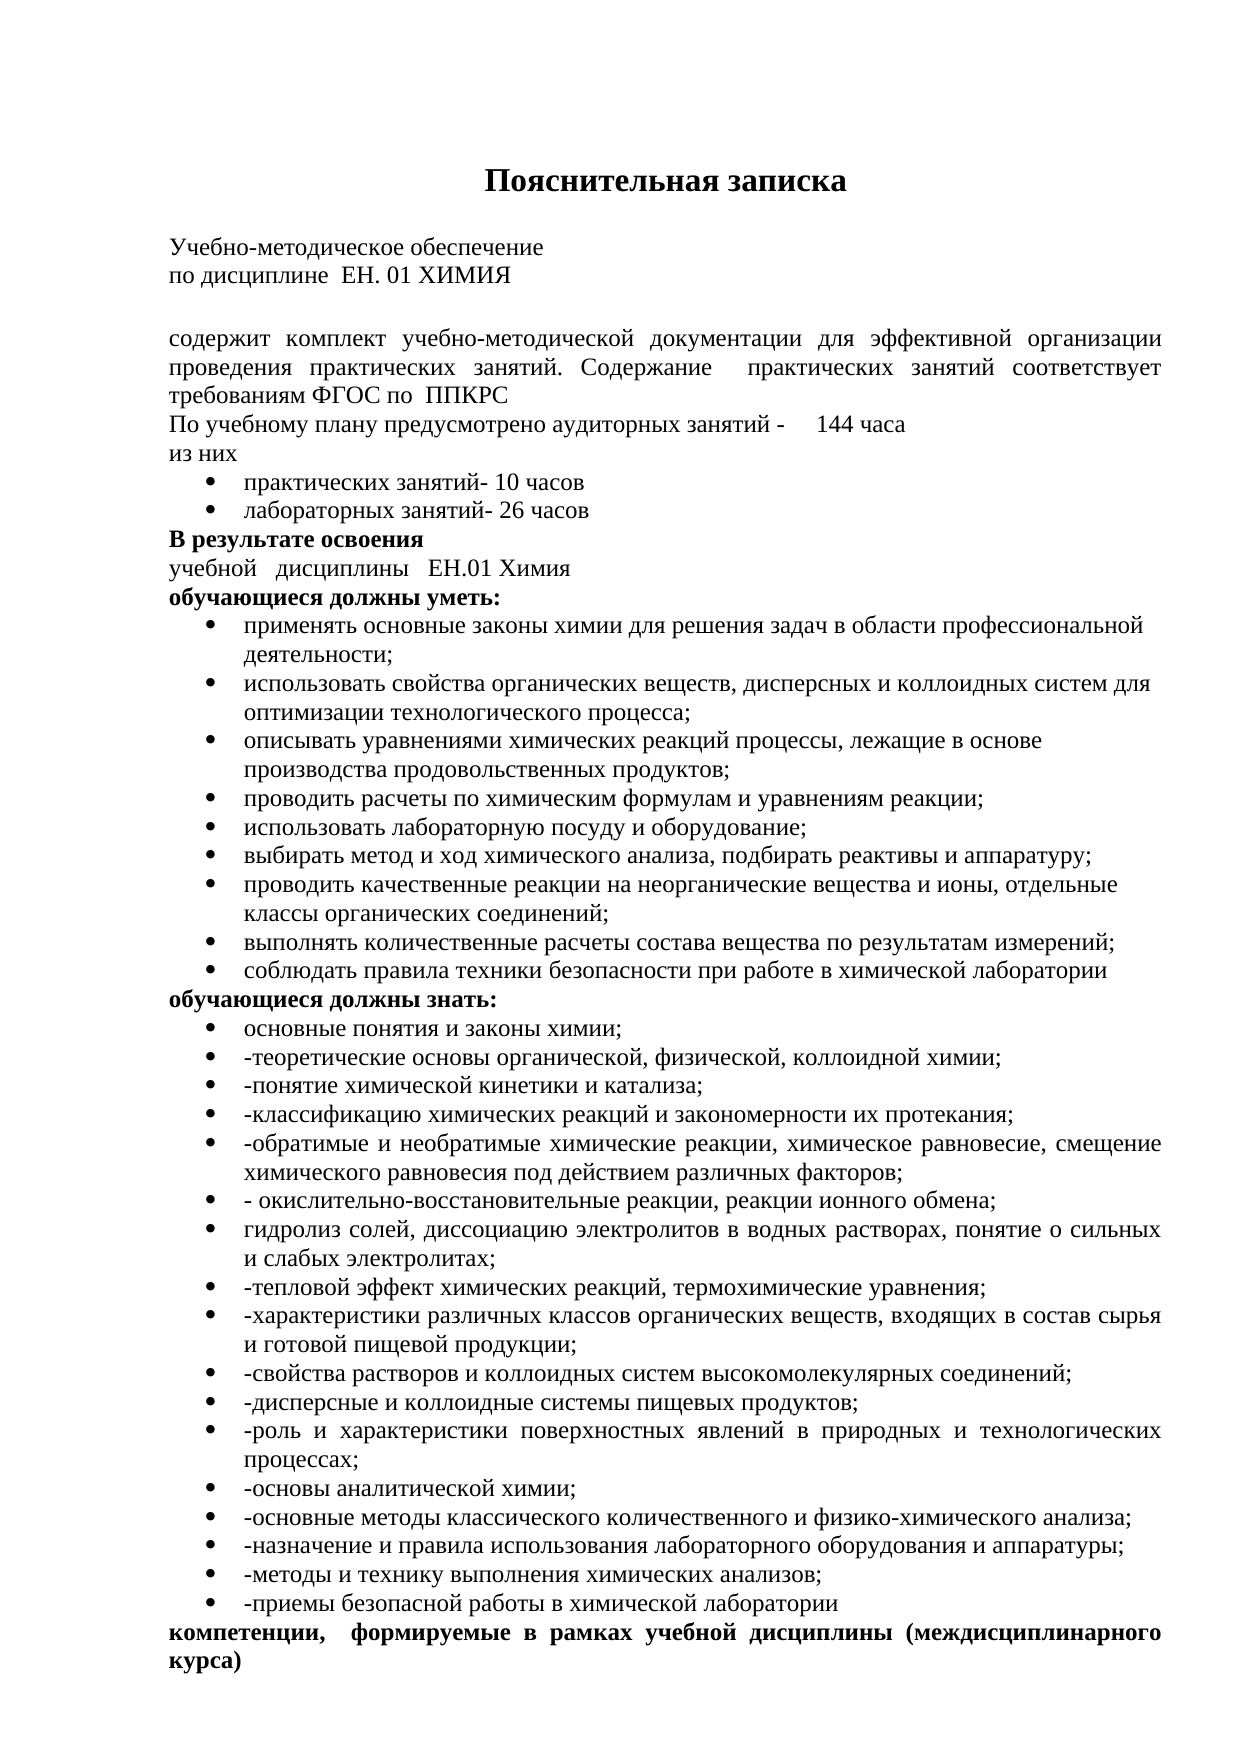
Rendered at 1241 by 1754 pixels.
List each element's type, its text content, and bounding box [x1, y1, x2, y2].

list лабораторных занятий- 26 часов [206, 495, 1162, 524]
list выбирать метод и ход химического анализа, подбирать реактивы и аппаратуру; [206, 840, 1162, 869]
list -дисперсные и коллоидные системы пищевых продуктов; [206, 1387, 1162, 1415]
list -свойства растворов и коллоидных систем высокомолекулярных соединений; [206, 1358, 1162, 1387]
list выполнять количественные расчеты состава вещества по результатам измерений; [206, 927, 1162, 955]
list гидролиз солей, диссоциацию электролитов в водных растворах, понятие о сильных и слабых электролитах; [206, 1214, 1162, 1272]
text По учебному плану предусмотрено аудиторных занятий - 144 часа [169, 409, 1162, 438]
list описывать уравнениями химических реакций процессы, лежащие в основе производства продовольственных продуктов; [206, 725, 1162, 783]
list -обратимые и необратимые химические реакции, химическое равновесие, смещение химического равновесия под действием различных факторов; [206, 1128, 1162, 1185]
text содержит комплект учебно-методической документации для эффективной организации проведения практических занятий. Содержание практических занятий соответствует требованиям ФГОС по ППКРС [169, 323, 1162, 409]
list соблюдать правила техники безопасности при работе в химической лаборатории [206, 955, 1162, 984]
list проводить расчеты по химическим формулам и уравнениям реакции; [206, 783, 1162, 812]
text Пояснительная записка [169, 160, 1162, 198]
list -основные методы классического количественного и физико-химического анализа; [206, 1502, 1162, 1530]
text учебной дисциплины ЕН.01 Химия [169, 553, 1162, 582]
list -роль и характеристики поверхностных явлений в природных и технологических процессах; [206, 1415, 1162, 1473]
list -характеристики различных классов органических веществ, входящих в состав сырья и готовой пищевой продукции; [206, 1300, 1162, 1358]
list -основы аналитической химии; [206, 1473, 1162, 1502]
list применять основные законы химии для решения задач в области профессиональной деятельности; [206, 610, 1162, 668]
list -методы и технику выполнения химических анализов; [206, 1559, 1162, 1588]
text Учебно-методическое обеспечение [169, 232, 1162, 261]
list основные понятия и законы химии; [206, 1013, 1162, 1042]
text компетенции, формируемые в рамках учебной дисциплины (междисциплинарного курса) [169, 1617, 1162, 1674]
list -назначение и правила использования лабораторного оборудования и аппаратуры; [206, 1530, 1162, 1559]
list -приемы безопасной работы в химической лаборатории [206, 1588, 1162, 1617]
list -теоретические основы органической, физической, коллоидной химии; [206, 1042, 1162, 1070]
list использовать лабораторную посуду и оборудование; [206, 812, 1162, 840]
list проводить качественные реакции на неорганические вещества и ионы, отдельные классы органических соединений; [206, 869, 1162, 927]
list практических занятий- 10 часов [206, 467, 1162, 495]
list -классификацию химических реакций и закономерности их протекания; [206, 1099, 1162, 1128]
list -понятие химической кинетики и катализа; [206, 1070, 1162, 1099]
text из них [169, 438, 1162, 467]
text по дисциплине ЕН. 01 ХИМИЯ [169, 261, 1162, 289]
list использовать свойства органических веществ, дисперсных и коллоидных систем для оптимизации технологического процесса; [206, 668, 1162, 725]
list - окислительно-восстановительные реакции, реакции ионного обмена; [206, 1185, 1162, 1214]
text В результате освоения [169, 524, 1162, 553]
text обучающиеся должны уметь: [169, 582, 1162, 610]
text обучающиеся должны знать: [169, 984, 1162, 1013]
list -тепловой эффект химических реакций, термохимические уравнения; [206, 1272, 1162, 1300]
